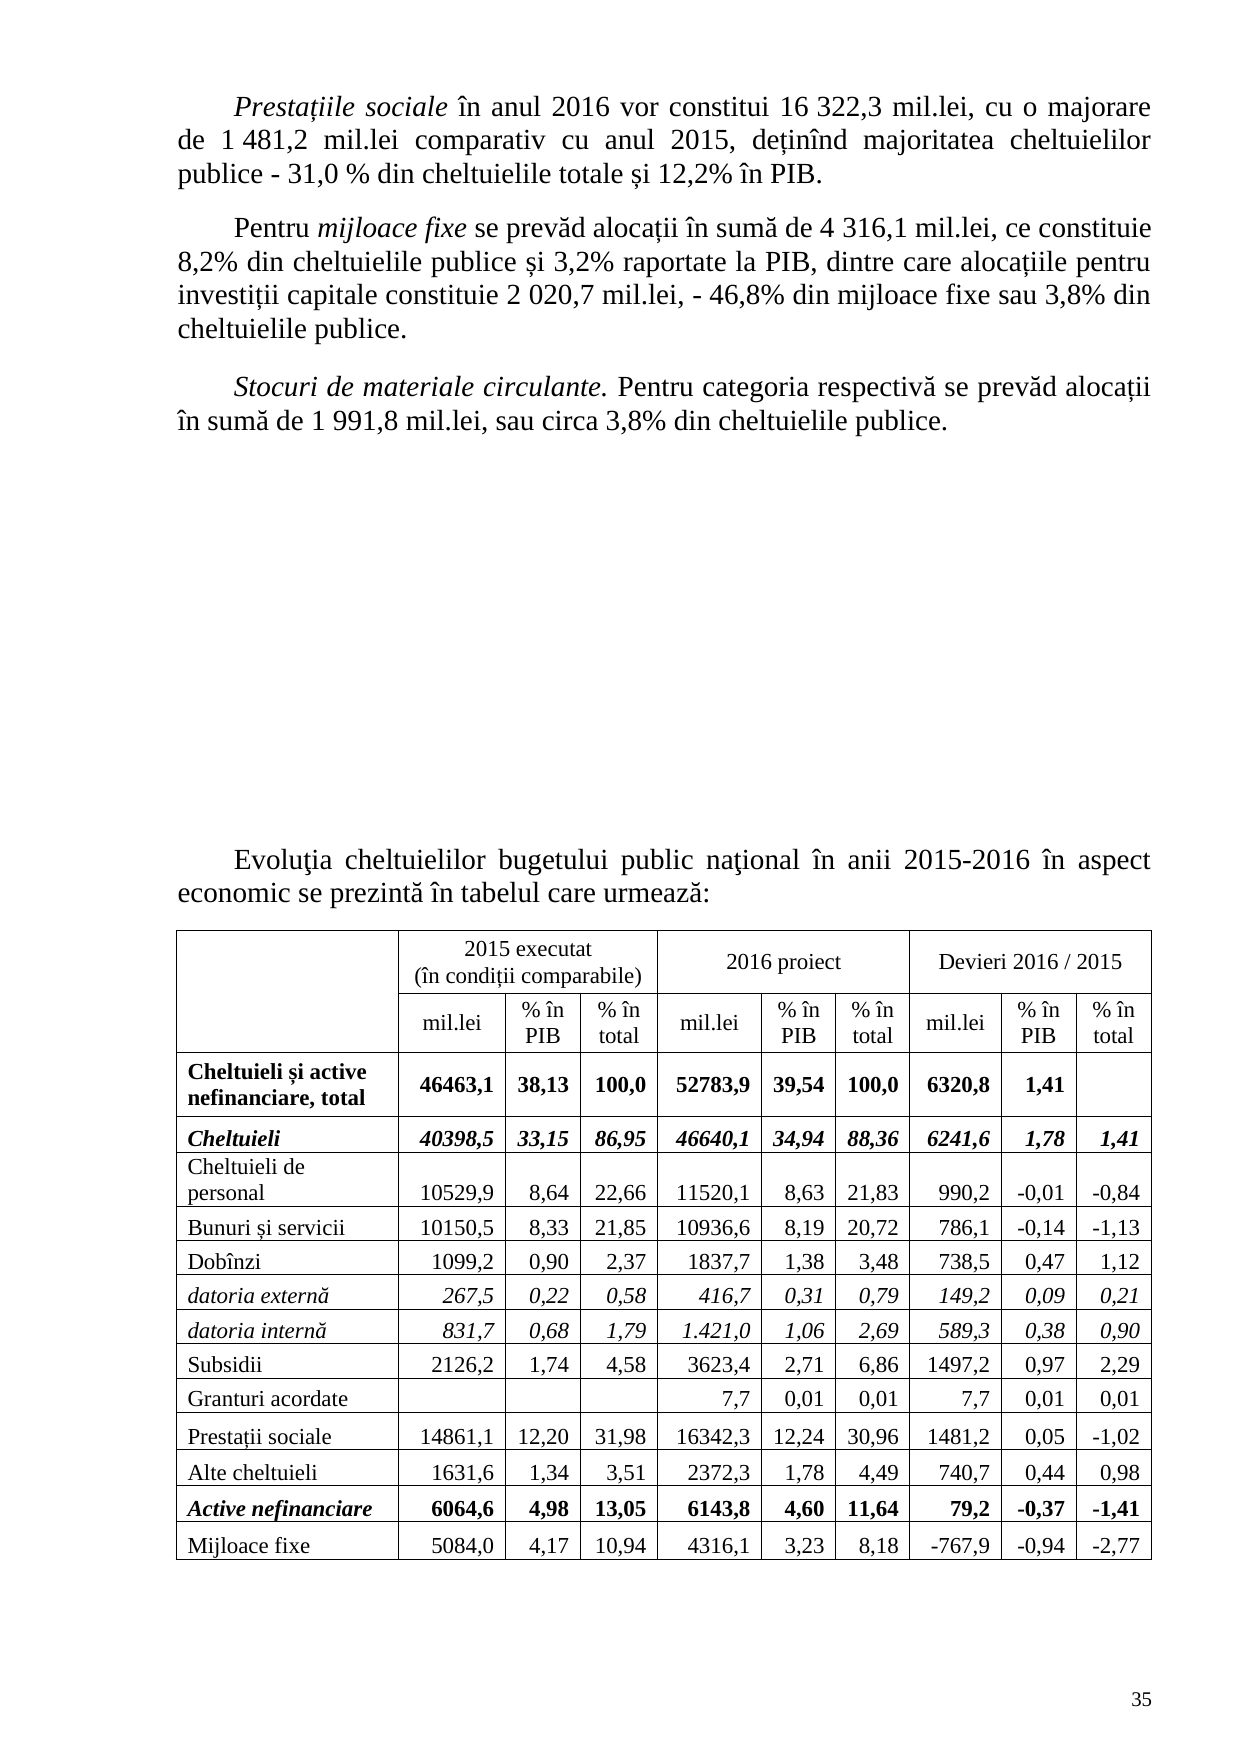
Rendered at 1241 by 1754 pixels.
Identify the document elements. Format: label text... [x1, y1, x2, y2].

table_cell 0,01 [1077, 1379, 1151, 1412]
table_cell -0,84 [1077, 1153, 1151, 1206]
table_cell 3623,4 [658, 1344, 761, 1377]
table_cell Cheltuieli și active nefinanciare, total [177, 1053, 398, 1116]
table_cell [399, 1379, 505, 1412]
text Pentru mijloace fixe se prevăd alocații în sumă de 4 316,1 mil.lei, ce constituie 8,2% din cheltuielile publice și 3,2% raportate la PIB, dintre care alocațiile pentru investiții capitale constituie 2 020,7 mil.lei, - 46,8% din mijloace fixe sau 3,8% din cheltuielile publice. [177, 210, 1152, 344]
table_cell 10936,6 [658, 1207, 761, 1240]
table_cell 16342,3 [658, 1413, 761, 1449]
table_cell 1.421,0 [658, 1310, 761, 1343]
table_cell 13,05 [581, 1486, 657, 1521]
table_cell 6241,6 [910, 1117, 1001, 1152]
table_cell 0,05 [1002, 1413, 1076, 1449]
table_cell 0,44 [1002, 1450, 1076, 1485]
table_cell 0,90 [506, 1241, 580, 1274]
table_cell 2372,3 [658, 1450, 761, 1485]
table_cell 0,21 [1077, 1275, 1151, 1309]
table_cell Active nefinanciare [177, 1486, 398, 1521]
table_cell 100,0 [836, 1053, 909, 1116]
table_cell 2,37 [581, 1241, 657, 1274]
table_cell Bunuri și servicii [177, 1207, 398, 1240]
table_cell 0,01 [1002, 1379, 1076, 1412]
table_cell 40398,5 [399, 1117, 505, 1152]
table_cell 589,3 [910, 1310, 1001, 1343]
table_cell 3,23 [762, 1522, 835, 1559]
table_cell 46463,1 [399, 1053, 505, 1116]
table_cell Mijloace fixe [177, 1522, 398, 1559]
table_cell 4,49 [836, 1450, 909, 1485]
table_cell 4,58 [581, 1344, 657, 1377]
table_cell 1,41 [1077, 1117, 1151, 1152]
table_cell 6320,8 [910, 1053, 1001, 1116]
table_cell 740,7 [910, 1450, 1001, 1485]
table_cell % în PIB [506, 994, 580, 1052]
table_cell % în total [1077, 994, 1151, 1052]
table_cell 0,31 [762, 1275, 835, 1309]
table_cell 1,79 [581, 1310, 657, 1343]
table_cell 0,22 [506, 1275, 580, 1309]
table_header [177, 931, 398, 1052]
table_header Devieri 2016 / 2015 [910, 931, 1151, 992]
table_cell mil.lei [658, 994, 761, 1052]
table_cell 738,5 [910, 1241, 1001, 1274]
table_cell 20,72 [836, 1207, 909, 1240]
table_cell % în PIB [762, 994, 835, 1052]
table_cell 10529,9 [399, 1153, 505, 1206]
table_cell 6064,6 [399, 1486, 505, 1521]
table_cell 1,06 [762, 1310, 835, 1343]
table_cell 1,12 [1077, 1241, 1151, 1274]
table_cell 416,7 [658, 1275, 761, 1309]
table_cell 21,83 [836, 1153, 909, 1206]
table_cell 10,94 [581, 1522, 657, 1559]
table_cell 21,85 [581, 1207, 657, 1240]
table_cell 4,60 [762, 1486, 835, 1521]
table_cell -0,37 [1002, 1486, 1076, 1521]
table_cell 79,2 [910, 1486, 1001, 1521]
table_cell Subsidii [177, 1344, 398, 1377]
table_cell Alte cheltuieli [177, 1450, 398, 1485]
table_cell 0,97 [1002, 1344, 1076, 1377]
table_cell 0,01 [762, 1379, 835, 1412]
table_cell [581, 1379, 657, 1412]
table_cell % în total [836, 994, 909, 1052]
table_cell % în PIB [1002, 994, 1076, 1052]
table_cell 2126,2 [399, 1344, 505, 1377]
table_cell mil.lei [399, 994, 505, 1052]
table_cell 1,34 [506, 1450, 580, 1485]
table_cell -0,94 [1002, 1522, 1076, 1559]
table_cell 5084,0 [399, 1522, 505, 1559]
table_cell 12,20 [506, 1413, 580, 1449]
table_cell 8,64 [506, 1153, 580, 1206]
table_cell 12,24 [762, 1413, 835, 1449]
table_cell 7,7 [910, 1379, 1001, 1412]
table_cell 1497,2 [910, 1344, 1001, 1377]
table_cell 1631,6 [399, 1450, 505, 1485]
table_cell 0,90 [1077, 1310, 1151, 1343]
table_cell 1,41 [1002, 1053, 1076, 1116]
table_cell Prestații sociale [177, 1413, 398, 1449]
table_cell 8,19 [762, 1207, 835, 1240]
table_cell 86,95 [581, 1117, 657, 1152]
table_cell datoria internă [177, 1310, 398, 1343]
table_cell 1837,7 [658, 1241, 761, 1274]
table_cell 31,98 [581, 1413, 657, 1449]
table_cell 1,38 [762, 1241, 835, 1274]
table_cell 4316,1 [658, 1522, 761, 1559]
table_cell 14861,1 [399, 1413, 505, 1449]
table_cell Granturi acordate [177, 1379, 398, 1412]
table_cell -767,9 [910, 1522, 1001, 1559]
table_cell 0,38 [1002, 1310, 1076, 1343]
table_cell 8,63 [762, 1153, 835, 1206]
text Evoluţia cheltuielilor bugetului public naţional în anii 2015-2016 în aspect economic se prezintă în tabelul care urmează: [177, 842, 1152, 909]
table_cell 1,74 [506, 1344, 580, 1377]
table_cell 2,71 [762, 1344, 835, 1377]
table_cell 11520,1 [658, 1153, 761, 1206]
table_cell 0,09 [1002, 1275, 1076, 1309]
table_cell -0,01 [1002, 1153, 1076, 1206]
table_cell 38,13 [506, 1053, 580, 1116]
table_cell % în total [581, 994, 657, 1052]
table_cell 267,5 [399, 1275, 505, 1309]
text Stocuri de materiale circulante. Pentru categoria respectivă se prevăd alocații în sumă de 1 991,8 mil.lei, sau circa 3,8% din cheltuielile publice. [177, 369, 1152, 436]
table_cell 0,58 [581, 1275, 657, 1309]
table_cell 100,0 [581, 1053, 657, 1116]
table_cell 3,51 [581, 1450, 657, 1485]
table_cell 4,17 [506, 1522, 580, 1559]
table_cell 33,15 [506, 1117, 580, 1152]
table_cell 831,7 [399, 1310, 505, 1343]
table_cell 30,96 [836, 1413, 909, 1449]
table_cell [506, 1379, 580, 1412]
table_cell 52783,9 [658, 1053, 761, 1116]
table_cell datoria externă [177, 1275, 398, 1309]
table_cell 149,2 [910, 1275, 1001, 1309]
table_cell Cheltuieli de personal [177, 1153, 398, 1206]
table_cell 7,7 [658, 1379, 761, 1412]
table_cell 46640,1 [658, 1117, 761, 1152]
table_cell 0,68 [506, 1310, 580, 1343]
table_cell 0,79 [836, 1275, 909, 1309]
table_cell 88,36 [836, 1117, 909, 1152]
table_cell -1,13 [1077, 1207, 1151, 1240]
table_cell -0,14 [1002, 1207, 1076, 1240]
table_cell 990,2 [910, 1153, 1001, 1206]
table_cell 0,98 [1077, 1450, 1151, 1485]
table_cell 0,47 [1002, 1241, 1076, 1274]
text Prestațiile sociale în anul 2016 vor constitui 16 322,3 mil.lei, cu o majorare de 1 481,2 mil.lei comparativ cu anul 2015, deținînd majoritatea cheltuielilor publice - 31,0 % din cheltuielile totale și 12,2% în PIB. [177, 89, 1152, 189]
table_cell 39,54 [762, 1053, 835, 1116]
table_cell 1,78 [762, 1450, 835, 1485]
table_cell 6,86 [836, 1344, 909, 1377]
table_cell 10150,5 [399, 1207, 505, 1240]
table_cell 3,48 [836, 1241, 909, 1274]
table_cell 6143,8 [658, 1486, 761, 1521]
table_cell 1,78 [1002, 1117, 1076, 1152]
table_cell 8,18 [836, 1522, 909, 1559]
table_cell Dobînzi [177, 1241, 398, 1274]
table_cell 11,64 [836, 1486, 909, 1521]
table_cell [1077, 1053, 1151, 1116]
table_header 2015 executat (în condiții comparabile) [399, 931, 657, 992]
table_cell 2,69 [836, 1310, 909, 1343]
table_cell 34,94 [762, 1117, 835, 1152]
table_cell mil.lei [910, 994, 1001, 1052]
table_cell 0,01 [836, 1379, 909, 1412]
table_cell 4,98 [506, 1486, 580, 1521]
table_cell 786,1 [910, 1207, 1001, 1240]
table_cell -1,41 [1077, 1486, 1151, 1521]
table_cell 2,29 [1077, 1344, 1151, 1377]
table_cell -1,02 [1077, 1413, 1151, 1449]
table_cell 22,66 [581, 1153, 657, 1206]
table_cell 8,33 [506, 1207, 580, 1240]
table_cell Cheltuieli [177, 1117, 398, 1152]
table_cell -2,77 [1077, 1522, 1151, 1559]
table_header 2016 proiect [658, 931, 909, 992]
table_cell 1099,2 [399, 1241, 505, 1274]
table_cell 1481,2 [910, 1413, 1001, 1449]
